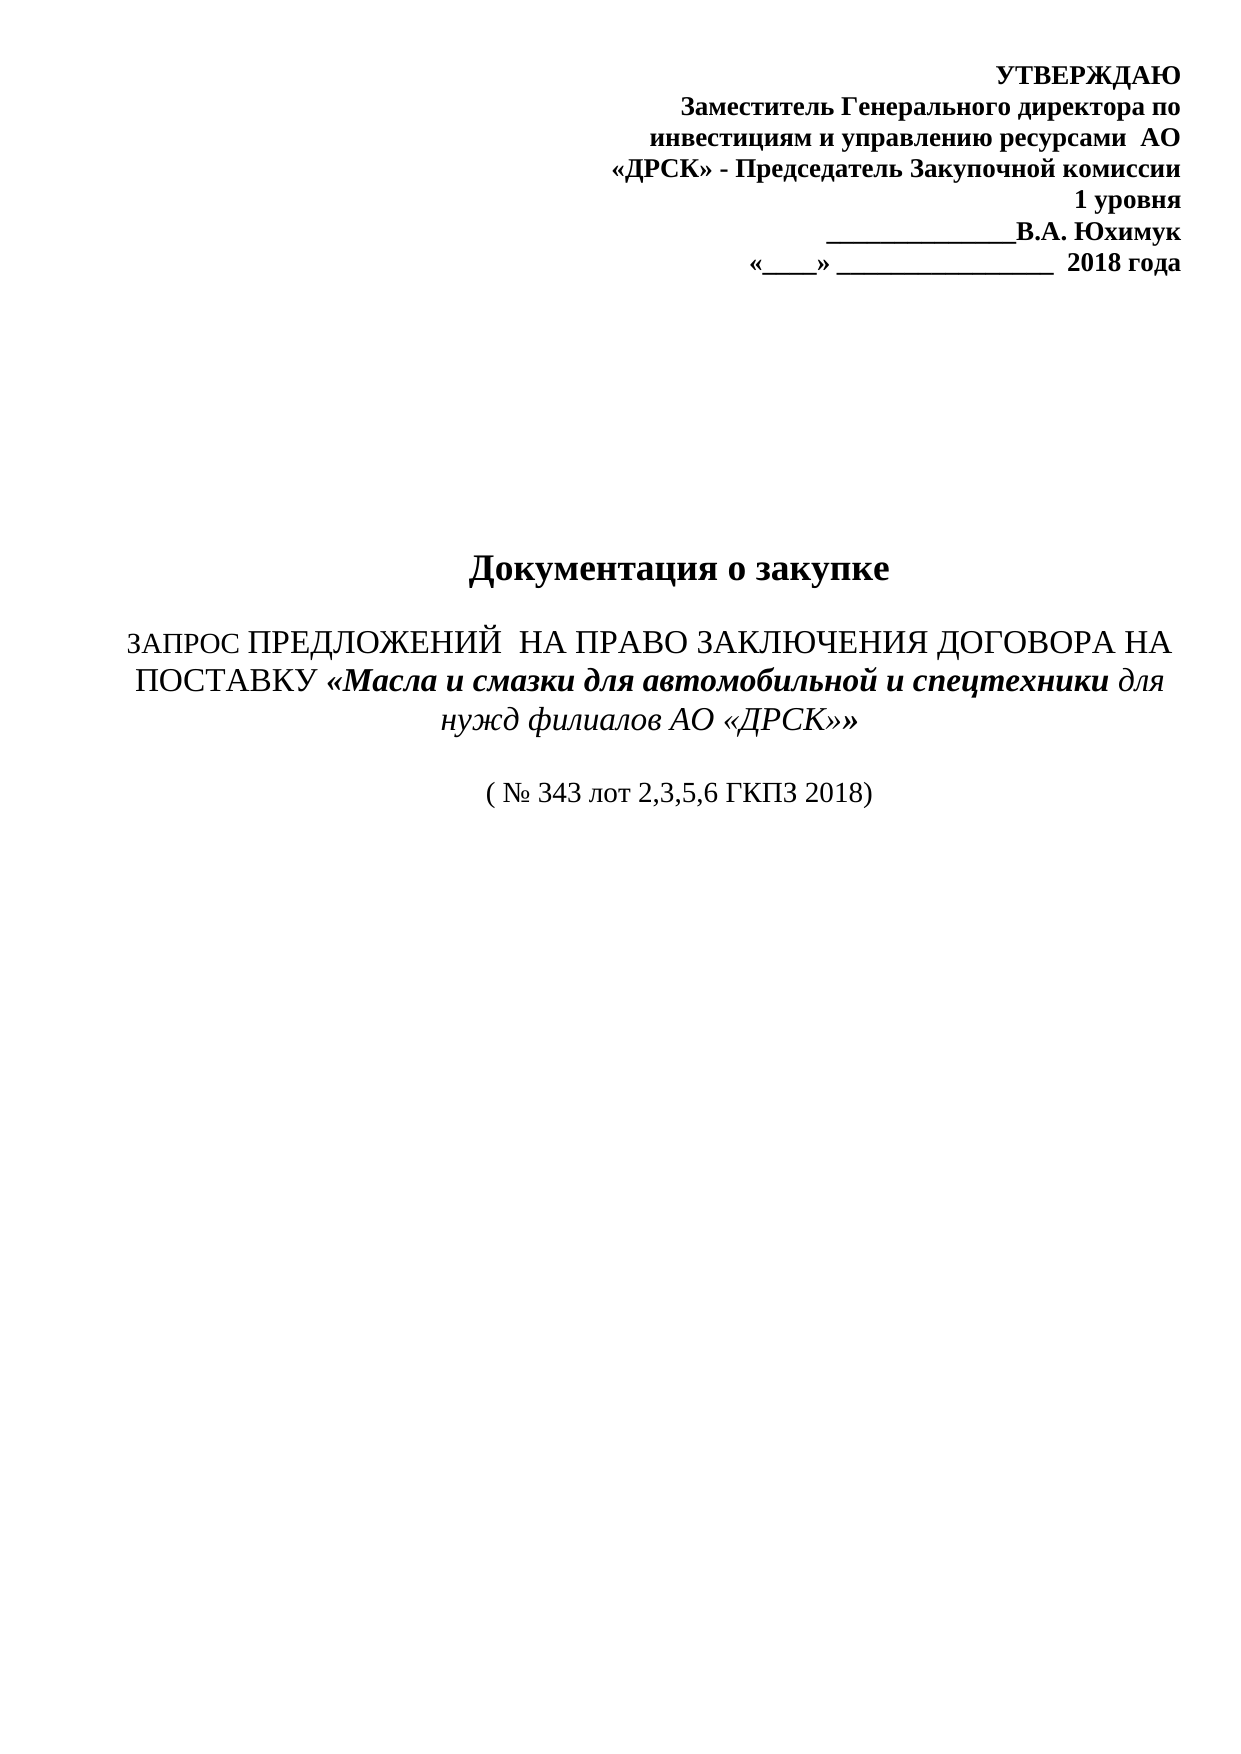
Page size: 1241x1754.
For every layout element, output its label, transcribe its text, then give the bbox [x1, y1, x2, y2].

text ( № 343 лот 2,3,5,6 ГКПЗ 2018) [118, 775, 1181, 809]
text «____» ________________ 2018 года [604, 246, 1181, 277]
text Заместитель Генерального директора по инвестициям и управлению ресурсами АО «ДРСК» - Председатель Закупочной комиссии 1 уровня [604, 90, 1181, 215]
text Документация о закупке [118, 545, 1181, 588]
text УТВЕРЖДАЮ [604, 59, 1181, 90]
text ЗАПРОС ПРЕДЛОЖЕНИЙ НА ПРАВО ЗАКЛЮЧЕНИЯ ДОГОВОРА НА ПОСТАВКУ «Масла и смазки для автомобильной и спецтехники для нужд филиалов АО «ДРСК»» [118, 622, 1181, 737]
text ______________В.А. Юхимук [604, 215, 1181, 246]
